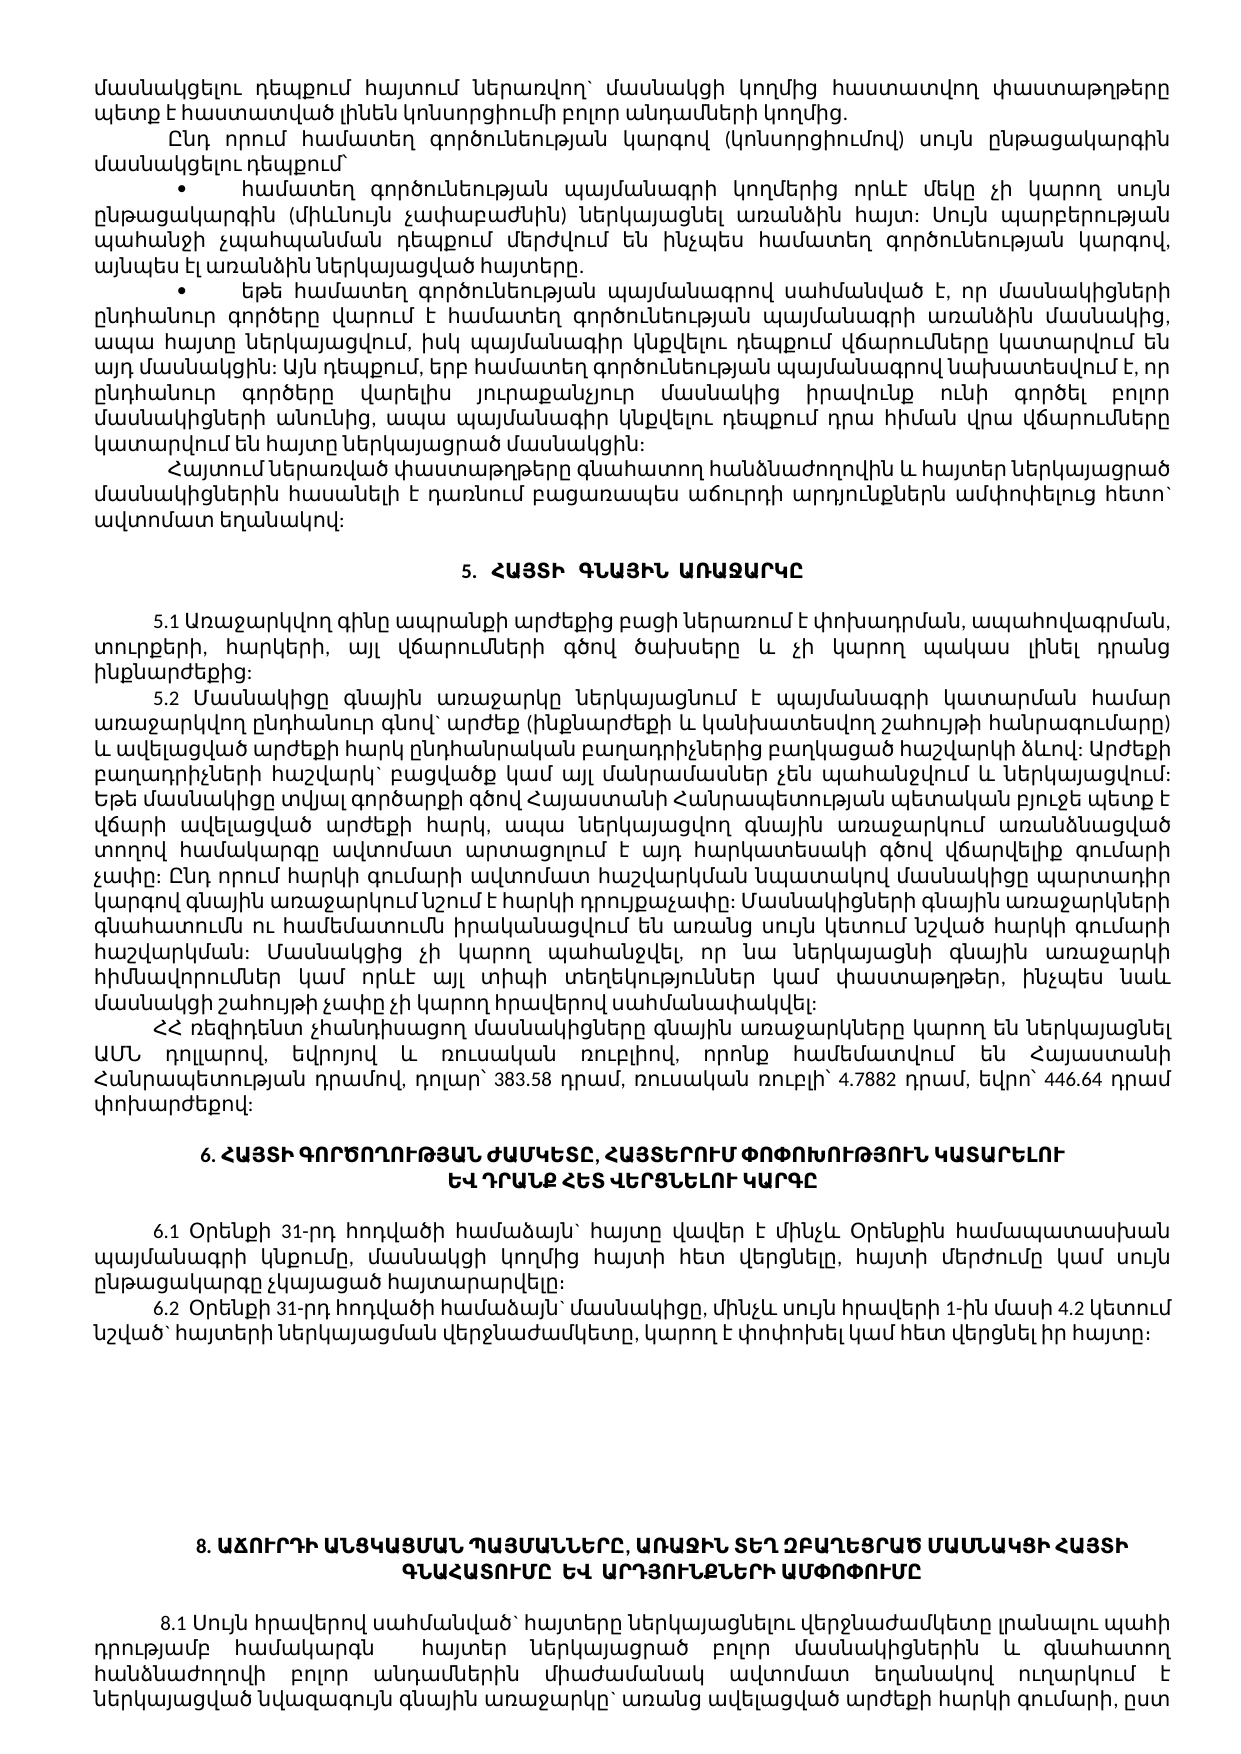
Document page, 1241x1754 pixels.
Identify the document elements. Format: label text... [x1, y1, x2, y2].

text 6.1 Օրենքի 31-րդ հոդվածի համաձայն` հայտը վավեր է մինչև Օրենքին համապատասխան պայմանագրի կնքումը, մասնակցի կողմից հայտի հետ վերցնելը, հայտի մերժումը կամ սույն ընթացակարգը չկայացած հայտարարվելը։ [94, 1219, 1171, 1295]
text Ընդ որում համատեղ գործունեության կարգով (կոնսորցիումով) սույն ընթացակարգին մասնակցելու դեպքում՝ [94, 126, 1171, 177]
list եթե համատեղ գործունեության պայմանագրով սահմանված է, որ մասնակիցների ընդհանուր գործերը վարում է համատեղ գործունեության պայմանագրի առանձին մասնակից, ապա հայտը ներկայացվում, իսկ պայմանագիր կնքվելու դեպքում վճարումները կատարվում են այդ մասնակցին: Այն դեպքում, երբ համատեղ գործունեության պայմանագրով նախատեսվում է, որ ընդհանուր գործերը վարելիս յուրաքանչյուր մասնակից իրավունք ունի գործել բոլոր մասնակիցների անունից, ապա պայմանագիր կնքվելու դեպքում դրա հիման վրա վճարումները կատարվում են հայտը ներկայացրած մասնակցին: [94, 278, 1171, 456]
text ՀՀ ռեզիդենտ չհանդիսացող մասնակիցները գնային առաջարկները կարող են ներկայացնել ԱՄՆ դոլլարով, եվրոյով և ռուսական ռուբլիով, որոնք համեմատվում են Հայաստանի Հանրապետության դրամով, դոլար՝ 383.58 դրամ, ռուսական ռուբլի՝ 4.7882 դրամ, եվրո՝ 446.64 դրամ փոխարժեքով: [94, 1015, 1171, 1117]
text 8. ԱՃՈՒՐԴԻ ԱՆՑԿԱՑՄԱՆ ՊԱՅՄԱՆՆԵՐԸ, ԱՌԱՋԻՆ ՏԵՂ ԶԲԱՂԵՑՐԱԾ ՄԱՍՆԱԿՑԻ ՀԱՅՏԻ [94, 1534, 1171, 1559]
list համատեղ գործունեության պայմանագրի կողմերից որևէ մեկը չի կարող սույն ընթացակարգին (միևնույն չափաբաժնին) ներկայացնել առանձին հայտ: Սույն պարբերության պահանջի չպահպանման դեպքում մերժվում են ինչպես համատեղ գործունեության կարգով, այնպես էլ առանձին ներկայացված հայտերը. [94, 177, 1171, 278]
text ԵՎ ԴՐԱՆՔ ՀԵՏ ՎԵՐՑՆԵԼՈՒ ԿԱՐԳԸ [94, 1168, 1171, 1193]
text 5. ՀԱՅՏԻ ԳՆԱՅԻՆ ԱՌԱՋԱՐԿԸ [94, 558, 1171, 583]
text 6.2 Օրենքի 31-րդ հոդվածի համաձայն` մասնակիցը, մինչև սույն հրավերի 1-ին մասի 4.2 կետում նշված` հայտերի ներկայացման վերջնաժամկետը, կարող է փոփոխել կամ հետ վերցնել իր հայտը։ [94, 1295, 1171, 1346]
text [94, 1610, 1171, 1712]
text ԳՆԱՀԱՏՈՒՄԸ ԵՎ ԱՐԴՅՈՒՆՔՆԵՐԻ ԱՄՓՈՓՈՒՄԸ [94, 1559, 1171, 1584]
text 5.2 Մասնակիցը գնային առաջարկը ներկայացնում է պայմանագրի կատարման համար առաջարկվող ընդհանուր գնով` արժեք (ինքնարժեքի և կանխատեսվող շահույթի հանրագումարը) և ավելացված արժեքի հարկ ընդհանրական բաղադրիչներից բաղկացած հաշվարկի ձևով: Արժեքի բաղադրիչների հաշվարկ` բացվածք կամ այլ մանրամասներ չեն պահանջվում և ներկայացվում: Եթե մասնակիցը տվյալ գործարքի գծով Հայաստանի Հանրապետության պետական բյուջե պետք է վճարի ավելացված արժեքի հարկ, ապա ներկայացվող գնային առաջարկում առանձնացված տողով համակարգը ավտոմատ արտացոլում է այդ հարկատեսակի գծով վճարվելիք գումարի չափը: Ընդ որում հարկի գումարի ավտոմատ հաշվարկման նպատակով մասնակիցը պարտադիր կարգով գնային առաջարկում նշում է հարկի դրույքաչափը: Մասնակիցների գնային առաջարկների գնահատումն ու համեմատումն իրականացվում են առանց սույն կետում նշված հարկի գումարի հաշվարկման: Մասնակցից չի կարող պահանջվել, որ նա ներկայացնի գնային առաջարկի հիմնավորումներ կամ որևէ այլ տիպի տեղեկություններ կամ փաստաթղթեր, ինչպես նաև մասնակցի շահույթի չափը չի կարող հրավերով սահմանափակվել: [94, 685, 1171, 1015]
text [94, 75, 1171, 126]
text Հայտում ներառված փաստաթղթերը գնահատող հանձնաժողովին և հայտեր ներկայացրած մասնակիցներին հասանելի է դառնում բացառապես աճուրդի արդյունքներն ամփոփելուց հետո` ավտոմատ եղանակով: [94, 456, 1171, 532]
text 5.1 Առաջարկվող գինը ապրանքի արժեքից բացի ներառում է փոխադրման, ապահովագրման, տուրքերի, հարկերի, այլ վճարումների գծով ծախսերը և չի կարող պակաս լինել դրանց ինքնարժեքից: [94, 609, 1171, 685]
text 6. ՀԱՅՏԻ ԳՈՐԾՈՂՈՒԹՅԱՆ ԺԱՄԿԵՏԸ, ՀԱՅՏԵՐՈՒՄ ՓՈՓՈԽՈՒԹՅՈՒՆ ԿԱՏԱՐԵԼՈՒ [94, 1142, 1171, 1168]
